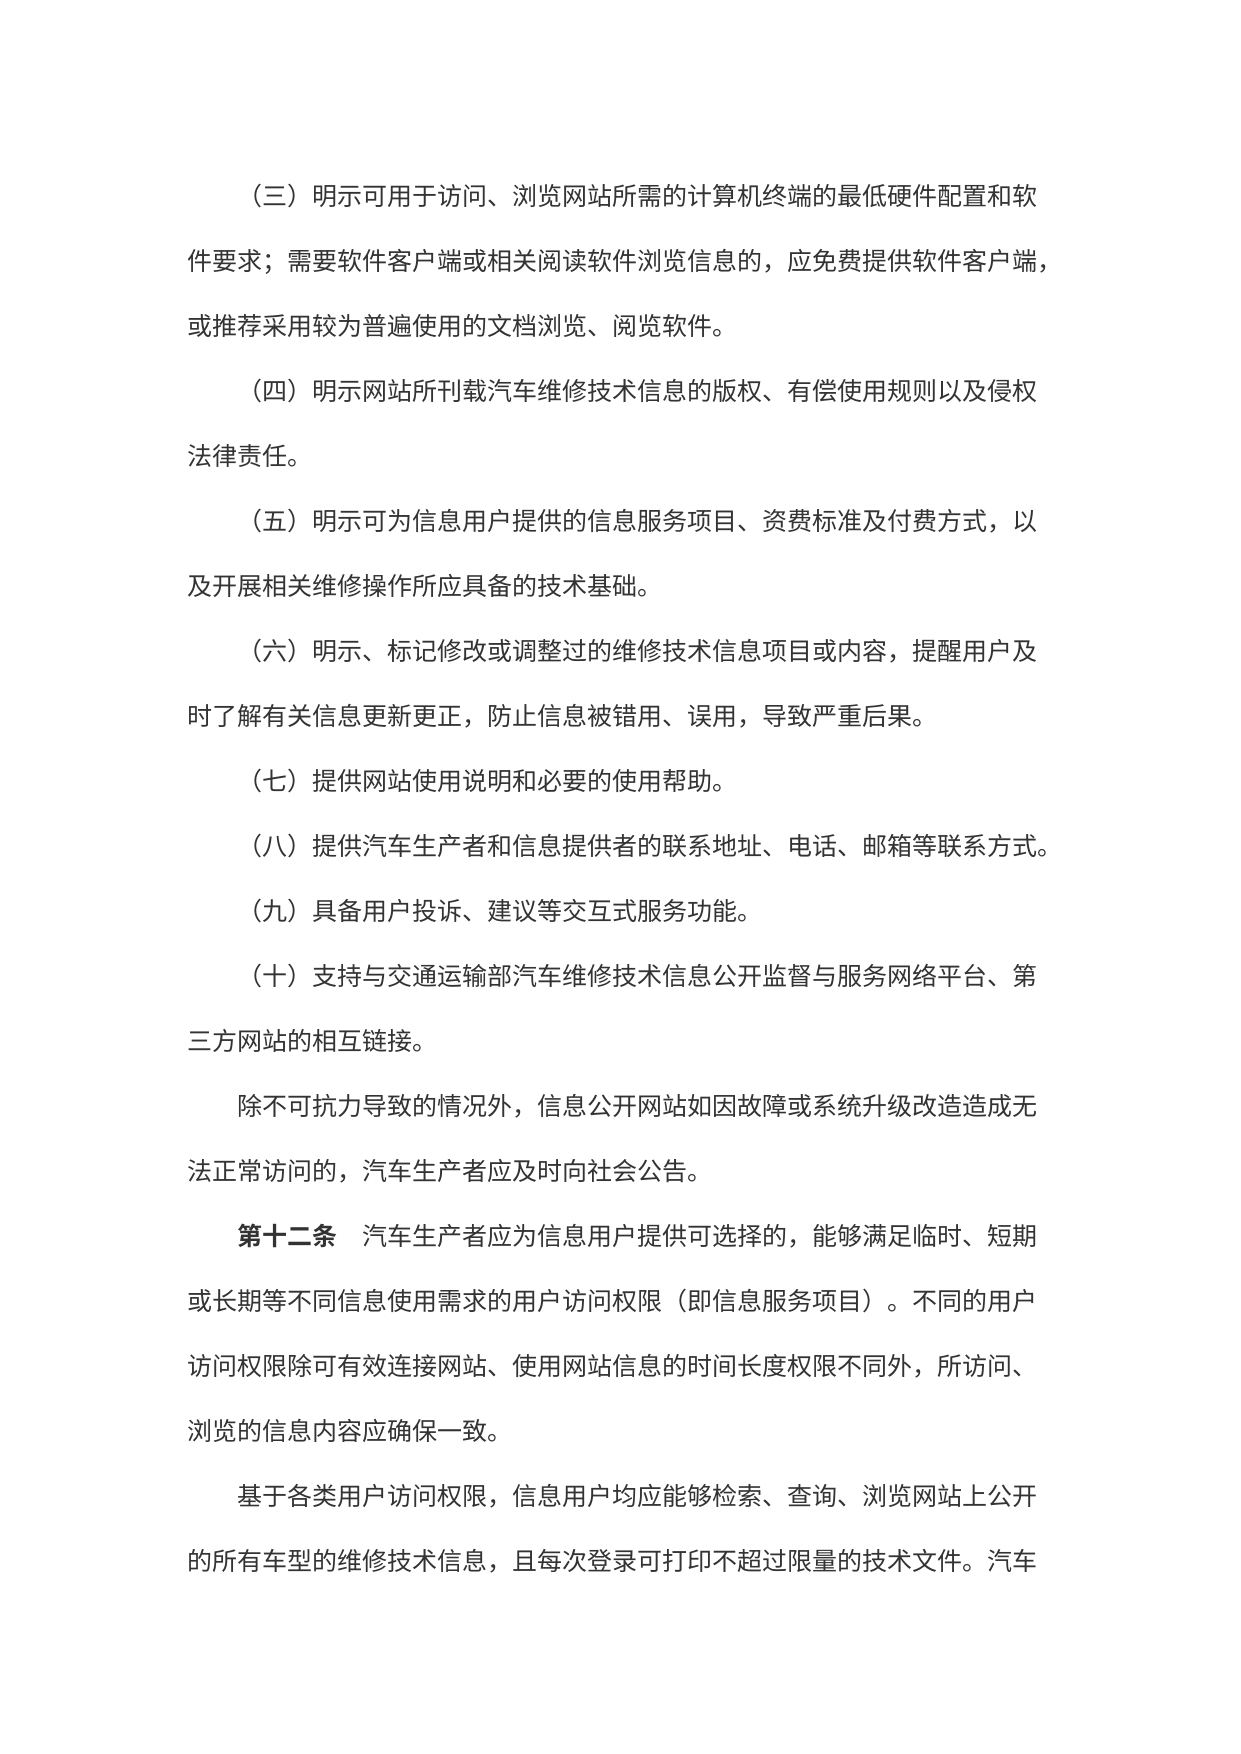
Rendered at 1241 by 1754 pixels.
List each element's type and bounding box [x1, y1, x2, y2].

text [187, 162, 1053, 1592]
